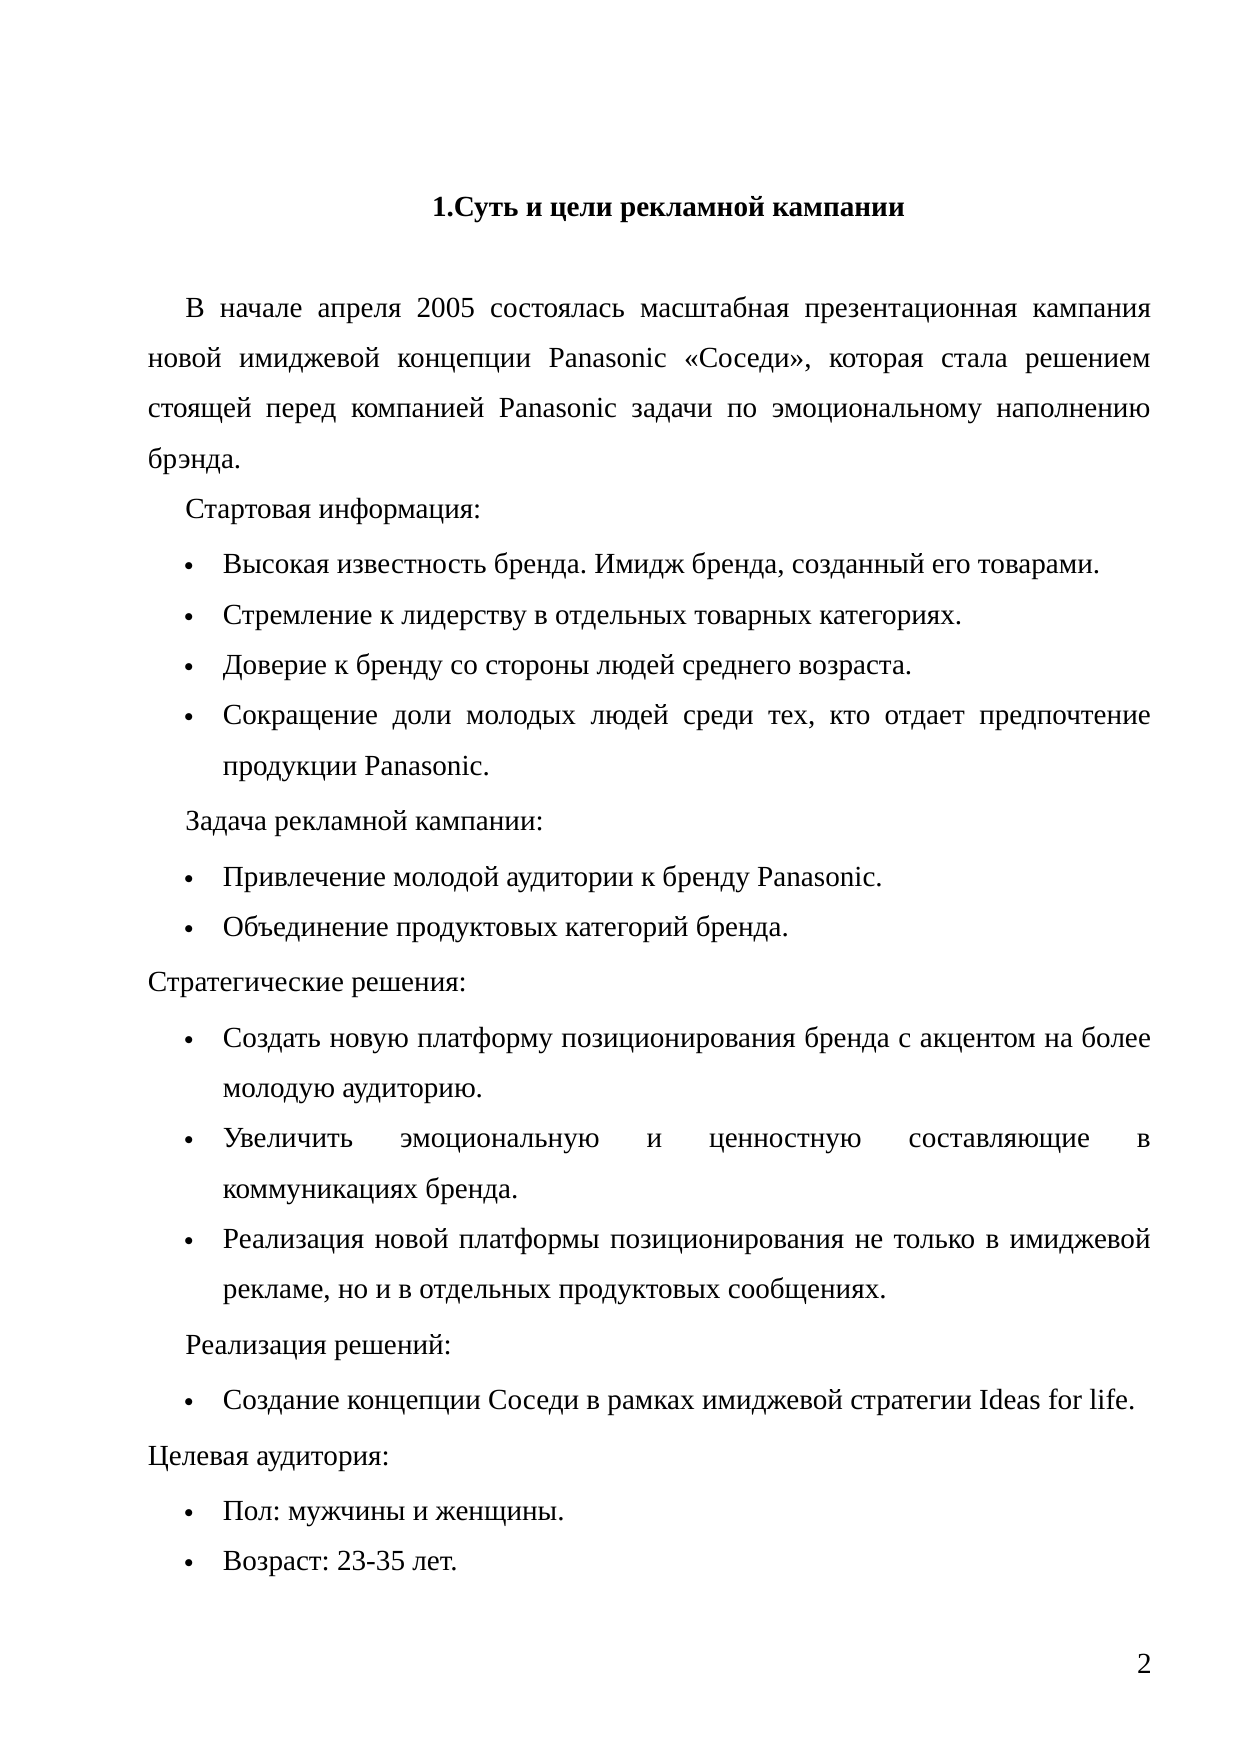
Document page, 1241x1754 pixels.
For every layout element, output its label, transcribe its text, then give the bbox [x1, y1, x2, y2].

list Высокая известность бренда. Имидж бренда, созданный его товарами. [185, 547, 1152, 580]
text Реализация решений: [185, 1327, 1152, 1360]
list Создать новую платформу позиционирования бренда с акцентом на более молодую аудиторию. [185, 1020, 1152, 1104]
list Объединение продуктовых категорий бренда. [185, 909, 1152, 942]
text В начале апреля 2005 состоялась масштабная презентационная кампания новой имиджевой концепции Panasonic «Соседи», которая стала решением стоящей перед компанией Panasonic задачи по эмоциональному наполнению брэнда. [148, 290, 1152, 474]
list Сокращение доли молодых людей среди тех, кто отдает предпочтение продукции Panasonic. [185, 697, 1152, 781]
text Целевая аудитория: [148, 1438, 1152, 1471]
text Стартовая информация: [148, 491, 1152, 525]
list Увеличить эмоциональную и ценностную составляющие в коммуникациях бренда. [185, 1120, 1152, 1204]
list Доверие к бренду со стороны людей среднего возраста. [185, 647, 1152, 681]
list Привлечение молодой аудитории к бренду Panasonic. [185, 859, 1152, 892]
list Создание концепции Соседи в рамках имиджевой стратегии Ideas for life. [185, 1382, 1152, 1416]
list Пол: мужчины и женщины. [185, 1493, 1152, 1527]
text Стратегические решения: [148, 964, 1152, 998]
list Стремление к лидерству в отдельных товарных категориях. [185, 597, 1152, 630]
text Задача рекламной кампании: [185, 803, 1152, 837]
list Реализация новой платформы позиционирования не только в имиджевой рекламе, но и в отдельных продуктовых сообщениях. [185, 1221, 1152, 1305]
text 1.Суть и цели рекламной кампании [185, 189, 1152, 223]
list Возраст: 23-35 лет. [185, 1543, 1152, 1577]
